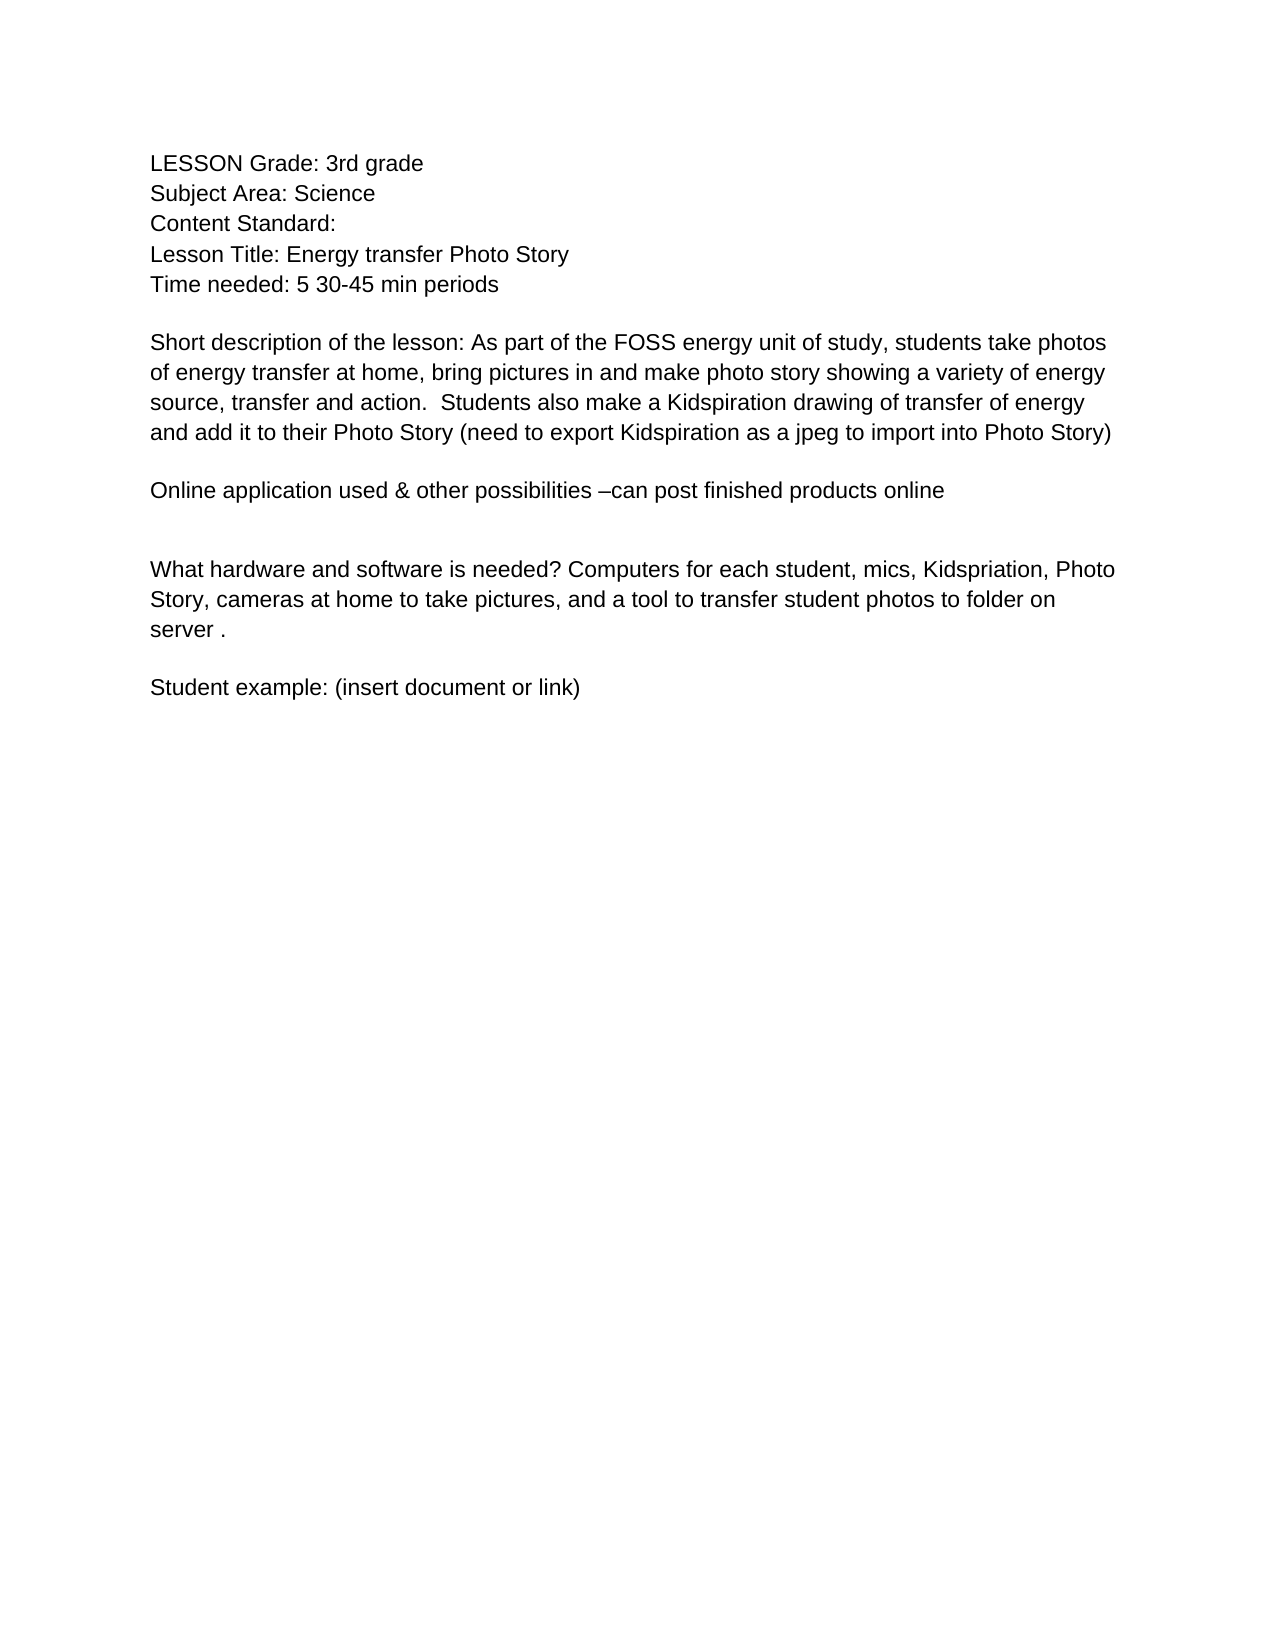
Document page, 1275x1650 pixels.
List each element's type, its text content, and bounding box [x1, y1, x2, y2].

text What hardware and software is needed? Computers for each student, mics, Kidspriation, Photo Story, cameras at home to take pictures, and a tool to transfer student photos to folder on server . Student example: (insert document or link) [150, 528, 1125, 700]
text LESSON Grade: 3rd grade Subject Area: Science Content Standard: Lesson Title: Energy transfer Photo Story Time needed: 5 30-45 min periods Short description of the lesson: As part of the FOSS energy unit of study, students take photos of energy transfer at home, bring pictures in and make photo story showing a variety of energy source, transfer and action. Students also make a Kidspiration drawing of transfer of energy and add it to their Photo Story (need to export Kidspiration as a jpeg to import into Photo Story) Online application used & other possibilities –can post finished products online [150, 150, 1125, 503]
